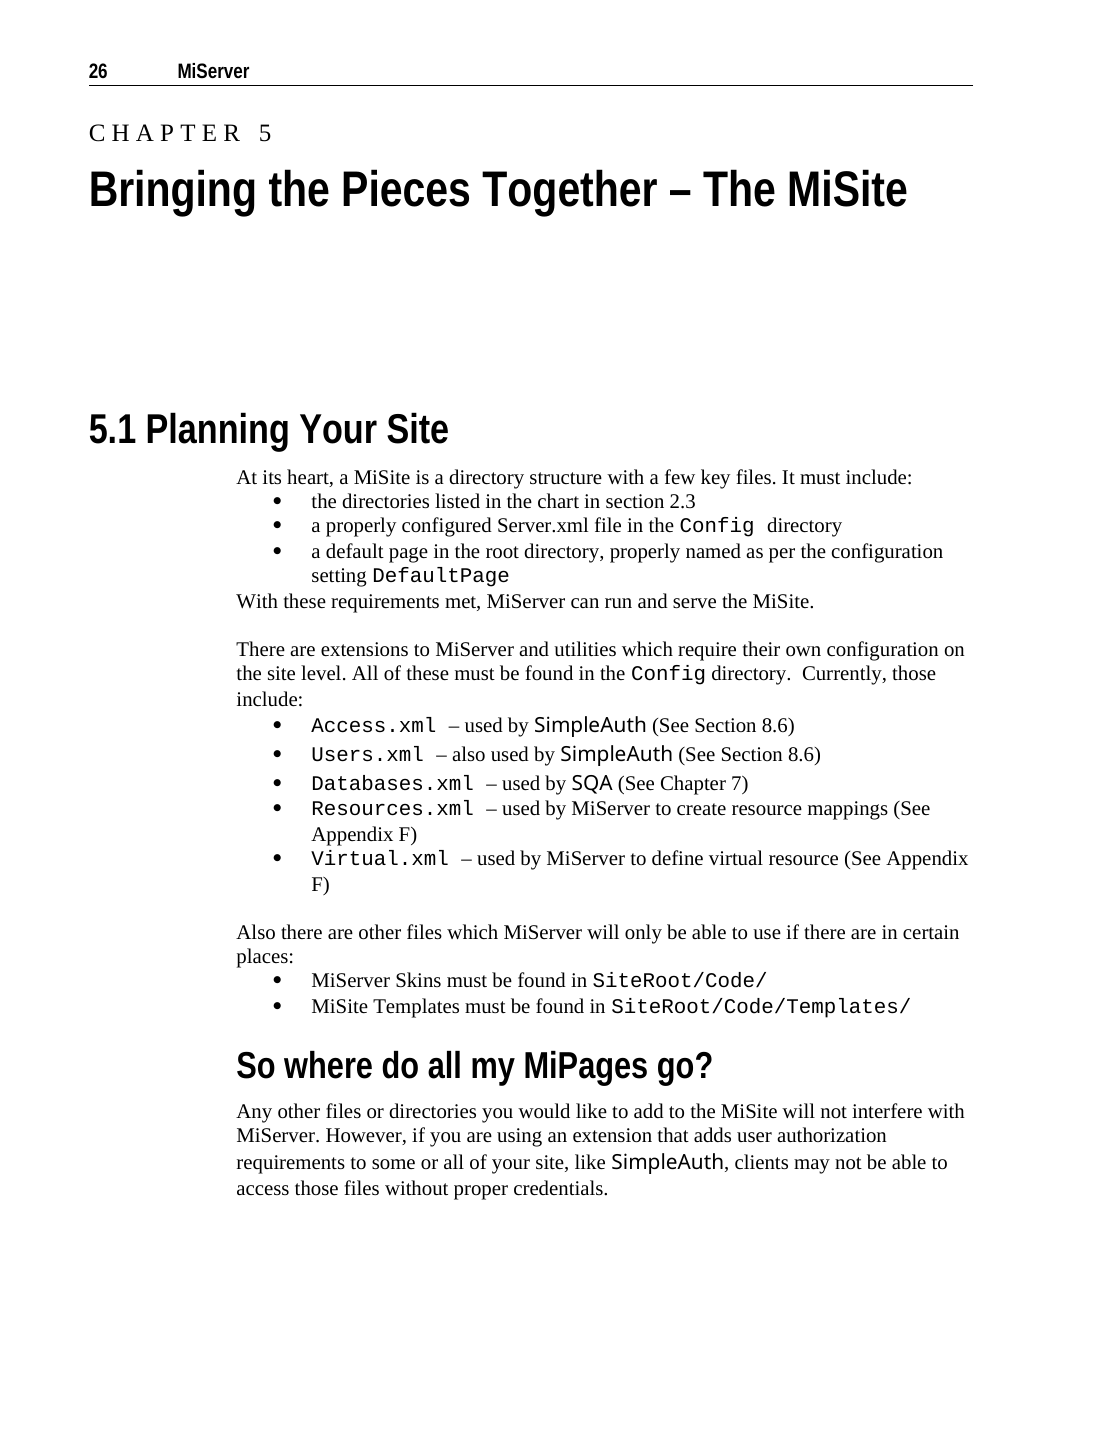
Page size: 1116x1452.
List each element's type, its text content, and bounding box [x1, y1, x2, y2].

list Resources.xml – used by MiServer to create resource mappings (See Appendix F) [274, 796, 973, 846]
title Bringing the Pieces Together – The MiSite [88, 160, 973, 217]
list the directories listed in the chart in section 2.3 [274, 489, 973, 513]
list a default page in the root directory, properly named as per the configuration setting DefaultPage [274, 539, 973, 589]
list Virtual.xml – used by MiServer to define virtual resource (See Appendix F) [274, 846, 973, 896]
text There are extensions to MiServer and utilities which require their own configuration on the site level. All of these must be found in the Config directory. Currently, those include: [236, 637, 973, 711]
text Any other files or directories you would like to add to the MiSite will not interfere with MiServer. However, if you are using an extension that adds user authorization requirements to some or all of your site, like SimpleAuth, clients may not be able to access those files without proper credentials. [236, 1099, 973, 1200]
subtitle 5.1 Planning Your Site [88, 405, 973, 452]
list a properly configured Server.xml file in the Config directory [274, 513, 973, 539]
list Users.xml – also used by SimpleAuth (See Section 8.6) [274, 739, 973, 768]
text At its heart, a MiSite is a directory structure with a few key files. It must include: [236, 465, 973, 489]
text With these requirements met, MiServer can run and serve the MiSite. [236, 589, 973, 613]
list Access.xml – used by SimpleAuth (See Section 8.6) [274, 711, 973, 739]
list Databases.xml – used by SQA (See Chapter 7) [274, 768, 973, 796]
subtitle So where do all my MiPages go? [236, 1043, 973, 1087]
subtitle C H A P T E R 5 [88, 118, 973, 147]
list MiSite Templates must be found in SiteRoot/Code/Templates/ [274, 994, 973, 1019]
list MiServer Skins must be found in SiteRoot/Code/ [274, 968, 973, 994]
text Also there are other files which MiServer will only be able to use if there are in certain places: [236, 920, 973, 968]
